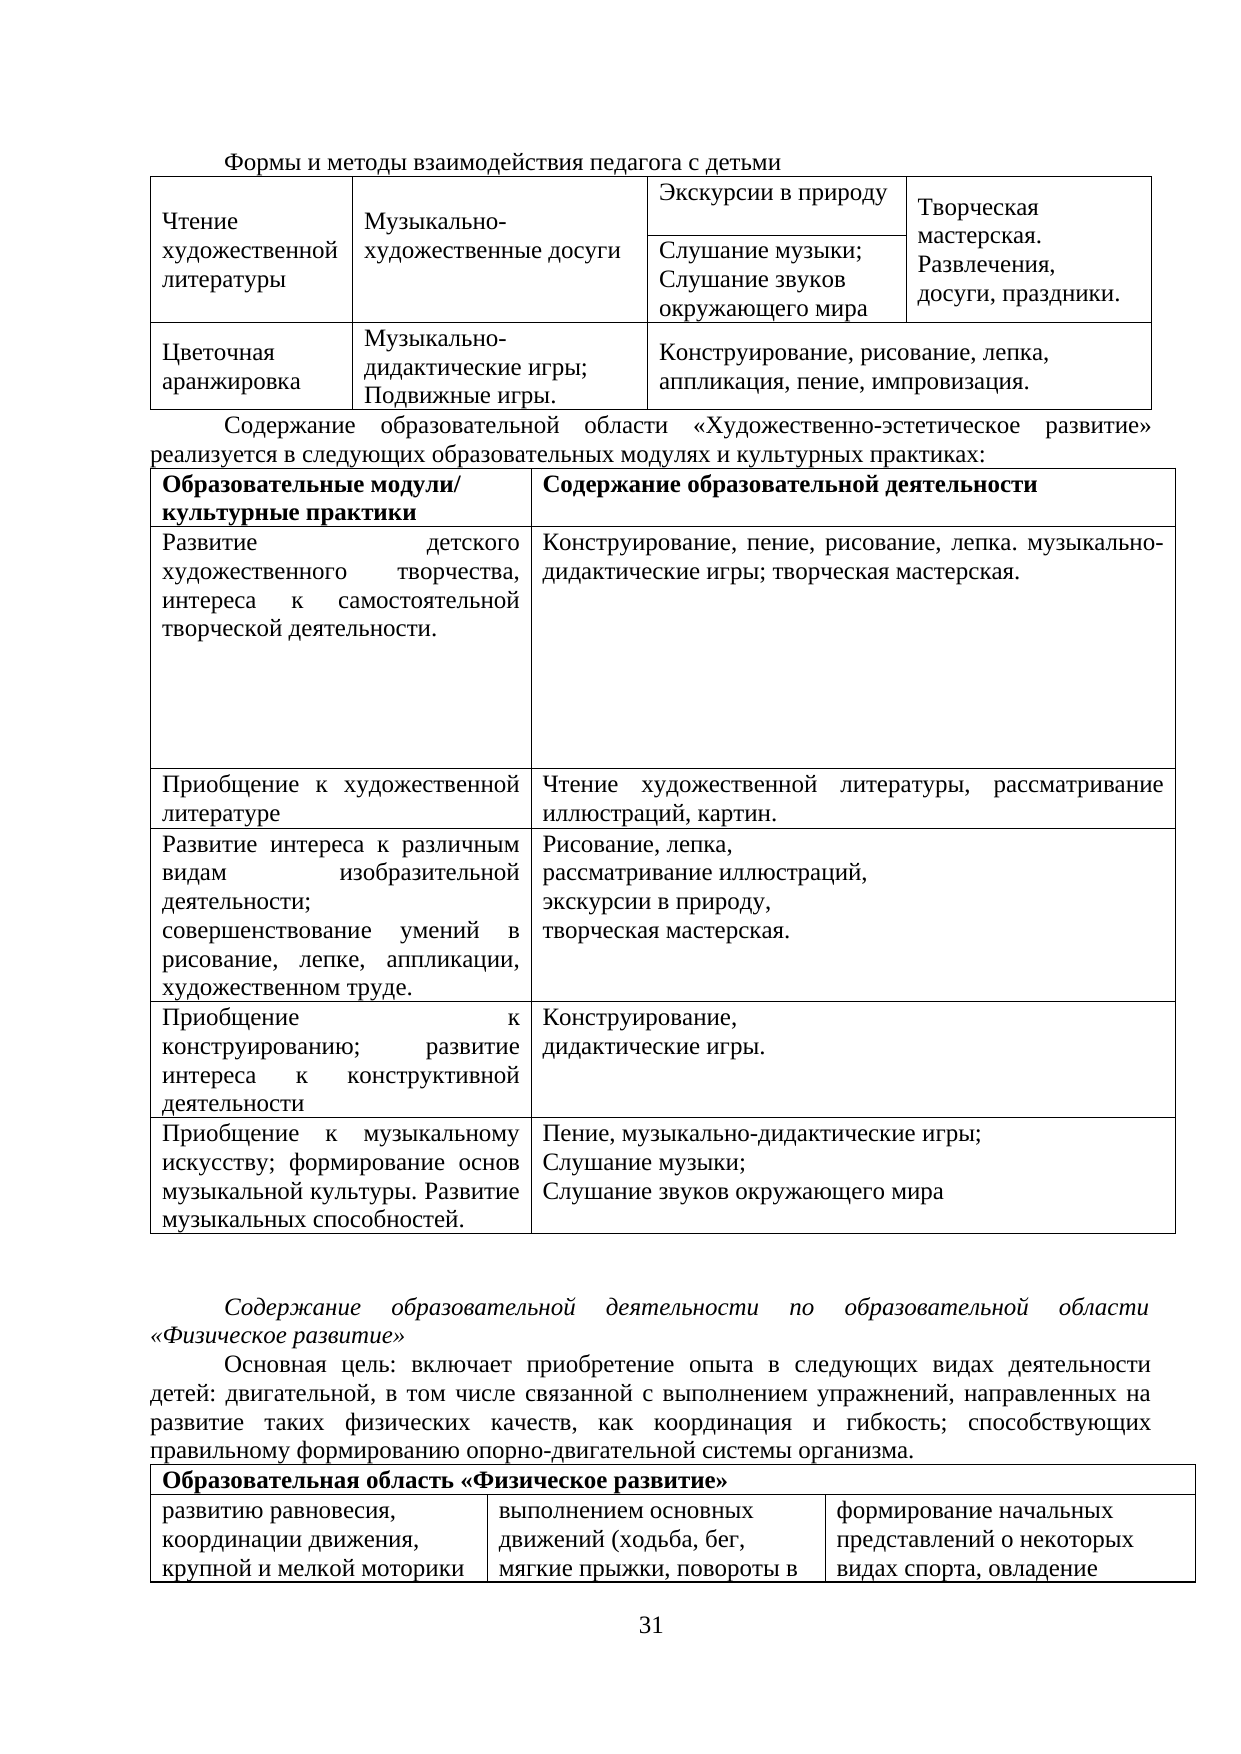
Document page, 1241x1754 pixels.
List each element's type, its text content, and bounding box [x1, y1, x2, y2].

text Формы и методы взаимодействия педагога с детьми [150, 147, 1152, 176]
table_header Образовательная область «Физическое развитие» [151, 1465, 1195, 1494]
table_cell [151, 1495, 487, 1581]
table_cell Приобщение к художественной литературе [151, 769, 531, 828]
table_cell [488, 1495, 825, 1581]
text Основная цель: включает приобретение опыта в следующих видах деятельности детей: двигательной, в том числе связанной с выполнением упражнений, направленных на развитие таких физических качеств, как координация и гибкость; способствующих правильному формированию опорно-двигательной системы организма. [150, 1349, 1152, 1464]
table_header Творческая мастерская. Развлечения, досуги, праздники. [907, 177, 1151, 322]
table_cell Слушание музыки; Слушание звуков окружающего мира [648, 236, 906, 322]
table_cell Конструирование, пение, рисование, лепка. музыкально-дидактические игры; творческая мастерская. [532, 527, 1175, 768]
table_cell Развитие интереса к различным видам изобразительной деятельности; совершенствование умений в рисование, лепке, аппликации, художественном труде. [151, 829, 531, 1001]
table_cell Цветочная аранжировка [151, 323, 352, 409]
text Содержание образовательной деятельности по образовательной области «Физическое развитие» [150, 1292, 1152, 1349]
table_cell Конструирование, рисование, лепка, аппликация, пение, импровизация. [648, 323, 1151, 409]
table_header Содержание образовательной деятельности [532, 469, 1175, 526]
table_header Музыкально-художественные досуги [353, 177, 647, 322]
text Содержание образовательной области «Художественно-эстетическое развитие» реализуется в следующих образовательных модулях и культурных практиках: [150, 410, 1152, 468]
table_cell Приобщение к музыкальному искусству; формирование основ музыкальной культуры. Развитие музыкальных способностей. [151, 1118, 531, 1233]
table_cell Развитие детского художественного творчества, интереса к самостоятельной творческой деятельности. [151, 527, 531, 768]
table_header Чтение художественной литературы [151, 177, 352, 322]
table_cell Приобщение к конструированию; развитие интереса к конструктивной деятельности [151, 1002, 531, 1117]
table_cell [826, 1495, 1195, 1581]
table_cell Рисование, лепка, рассматривание иллюстраций, экскурсии в природу, творческая мастерская. [532, 829, 1175, 1001]
table_cell Музыкально-дидактические игры; Подвижные игры. [353, 323, 647, 409]
table_header Образовательные модули/ культурные практики [151, 469, 531, 526]
table_cell Конструирование, дидактические игры. [532, 1002, 1175, 1117]
table_header Экскурсии в природу [648, 177, 906, 234]
table_cell Чтение художественной литературы, рассматривание иллюстраций, картин. [532, 769, 1175, 828]
table_cell Пение, музыкально-дидактические игры; Слушание музыки; Слушание звуков окружающего мира [532, 1118, 1175, 1233]
